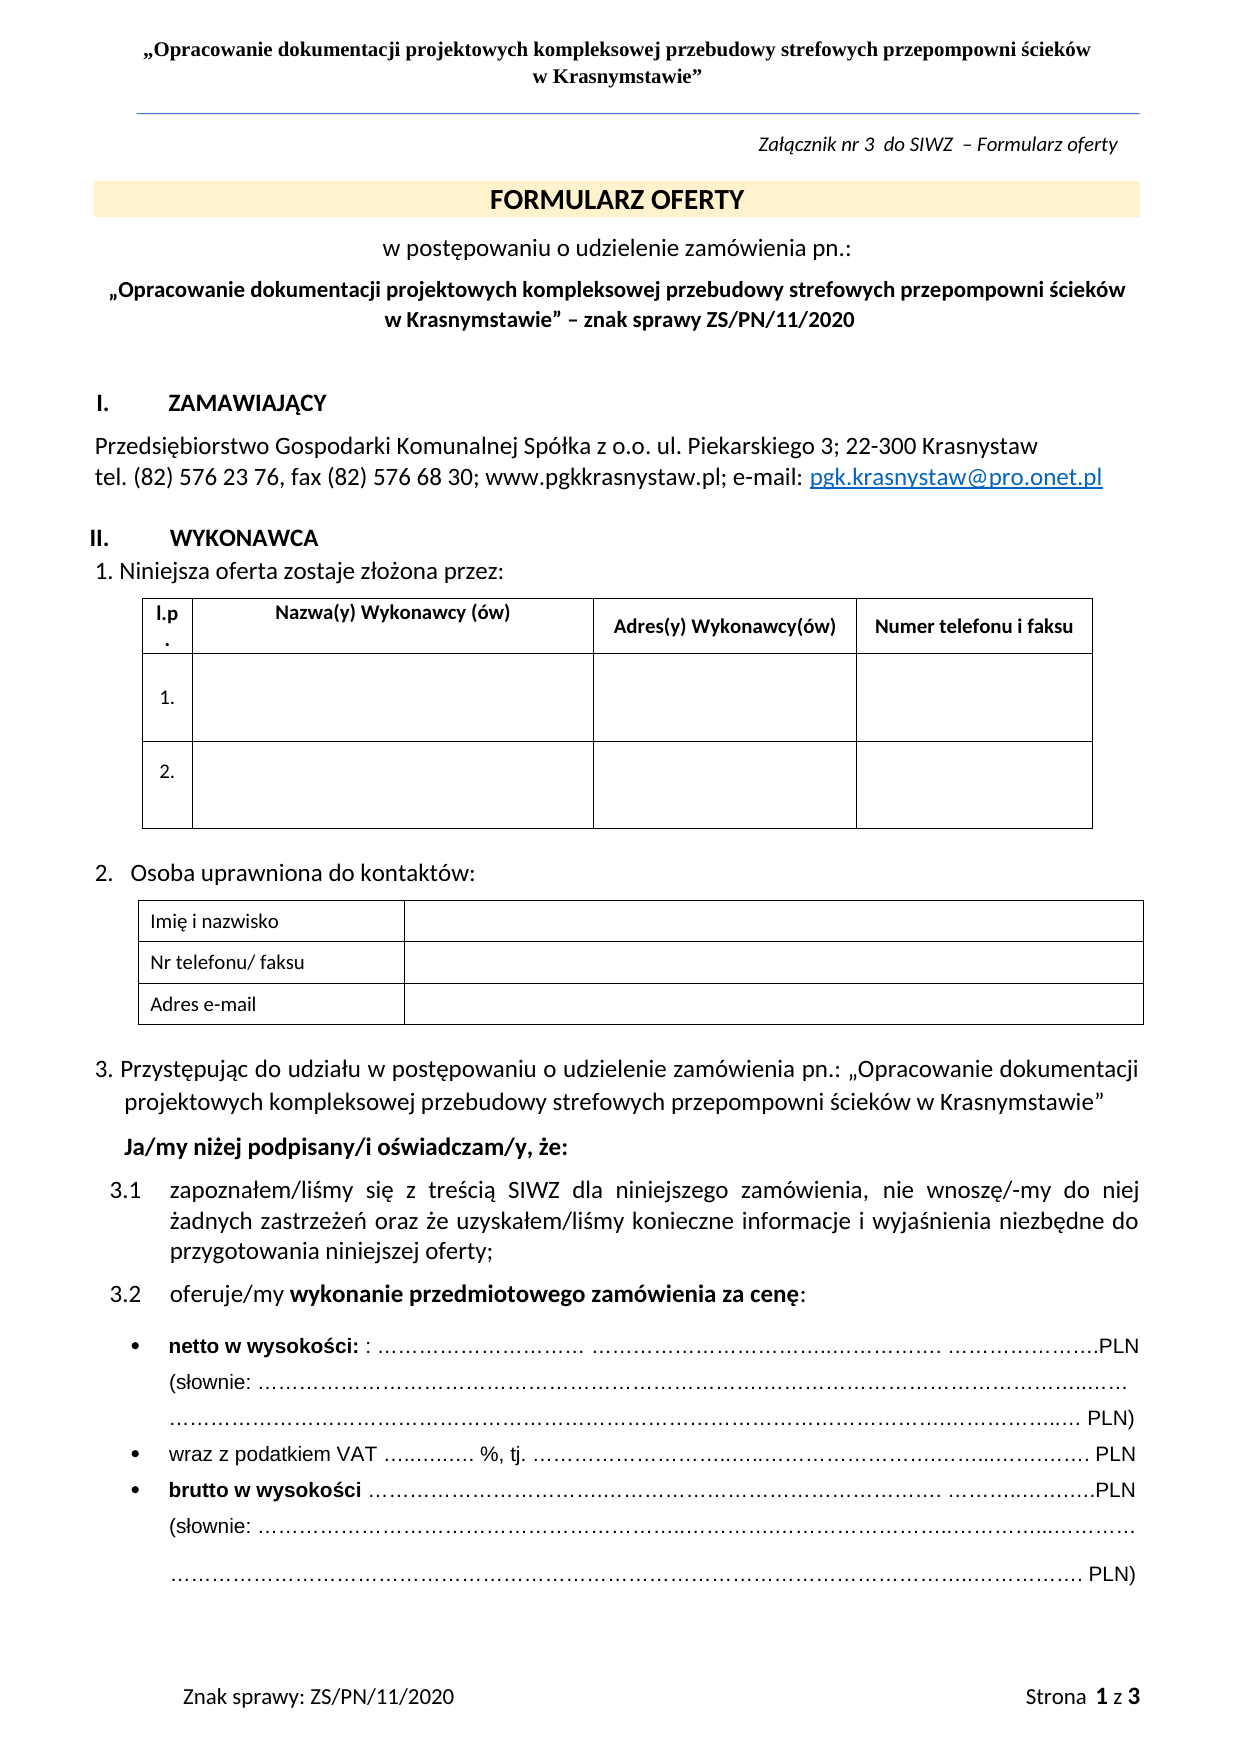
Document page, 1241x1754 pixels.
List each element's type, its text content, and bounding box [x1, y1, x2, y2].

text ………………………………………………………………………………………………….……………..… PLN) [139, 1406, 1140, 1430]
list brutto w wysokości …………………………….…………………………………………. ………..…….….PLN [132, 1478, 1140, 1502]
list oferuje/my wykonanie przedmiotowego zamówienia za cenę: [109, 1278, 1140, 1309]
table_cell [857, 654, 1092, 741]
table_header l.p. [143, 599, 192, 652]
text ……………………………………………………………………………………………………..……………. PLN) [94, 1562, 1140, 1586]
list zapoznałem/liśmy się z treścią SIWZ dla niniejszego zamówienia, nie wnoszę/-my do niej żadnych zastrzeżeń oraz że uzyskałem/liśmy konieczne informacje i wyjaśnienia niezbędne do przygotowania niniejszej oferty; [109, 1174, 1140, 1266]
text 2. Osoba uprawniona do kontaktów: [94, 857, 1140, 887]
table_cell 1. [143, 654, 192, 741]
text Załącznik nr 3 do SIWZ – Formularz oferty [94, 131, 1140, 156]
table_cell [405, 984, 1143, 1024]
list ZAMAWIAJĄCY [109, 387, 1140, 418]
text (słownie: ……………………………………………………..………….……………………..…………...………… [169, 1514, 1140, 1538]
list WYKONAWCA [109, 522, 1140, 553]
table_cell [594, 654, 856, 741]
table_cell [857, 742, 1092, 828]
table_header [405, 901, 1143, 941]
table_header Imię i nazwisko [139, 901, 404, 941]
text (słownie: ……………………………………………………………….………………………………………..…… [169, 1370, 1140, 1394]
text FORMULARZ OFERTY [94, 181, 1140, 217]
list wraz z podatkiem VAT …..…..…. %, tj. ………………………..…..…………………….……...…….……. PLN [132, 1442, 1140, 1466]
text w postępowaniu o udzielenie zamówienia pn.: [94, 232, 1140, 263]
table_cell Adres e-mail [139, 984, 404, 1024]
table_cell [405, 942, 1143, 982]
table_cell [594, 742, 856, 828]
text Przedsiębiorstwo Gospodarki Komunalnej Spółka z o.o. ul. Piekarskiego 3; 22-300 Krasnystaw [94, 431, 1140, 461]
table_cell 2. [143, 742, 192, 828]
text Ja/my niżej podpisany/i oświadczam/y, że: [94, 1131, 1140, 1162]
table_cell [193, 654, 593, 741]
table_header Numer telefonu i faksu [857, 599, 1092, 652]
list netto w wysokości: : ………………………… ……………………………..……………. ………………….PLN [132, 1334, 1140, 1358]
text tel. (82) 576 23 76, fax (82) 576 68 30; www.pgkkrasnystaw.pl; e-mail: pgk.krasnystaw@pro.onet.pl [94, 461, 1140, 492]
table_cell [193, 742, 593, 828]
table_cell Nr telefonu/ faksu [139, 942, 404, 982]
table_header Nazwa(y) Wykonawcy (ów) [193, 599, 593, 652]
text 1. Niniejsza oferta zostaje złożona przez: [94, 555, 1140, 586]
table_header Adres(y) Wykonawcy(ów) [594, 599, 856, 652]
text „Opracowanie dokumentacji projektowych kompleksowej przebudowy strefowych przepompowni ścieków w Krasnymstawie” – znak sprawy ZS/PN/11/2020 [94, 275, 1140, 334]
text 3. Przystępując do udziału w postępowaniu o udzielenie zamówienia pn.: „Opracowanie dokumentacji projektowych kompleksowej przebudowy strefowych przepompowni ścieków w Krasnymstawie” [94, 1053, 1140, 1116]
